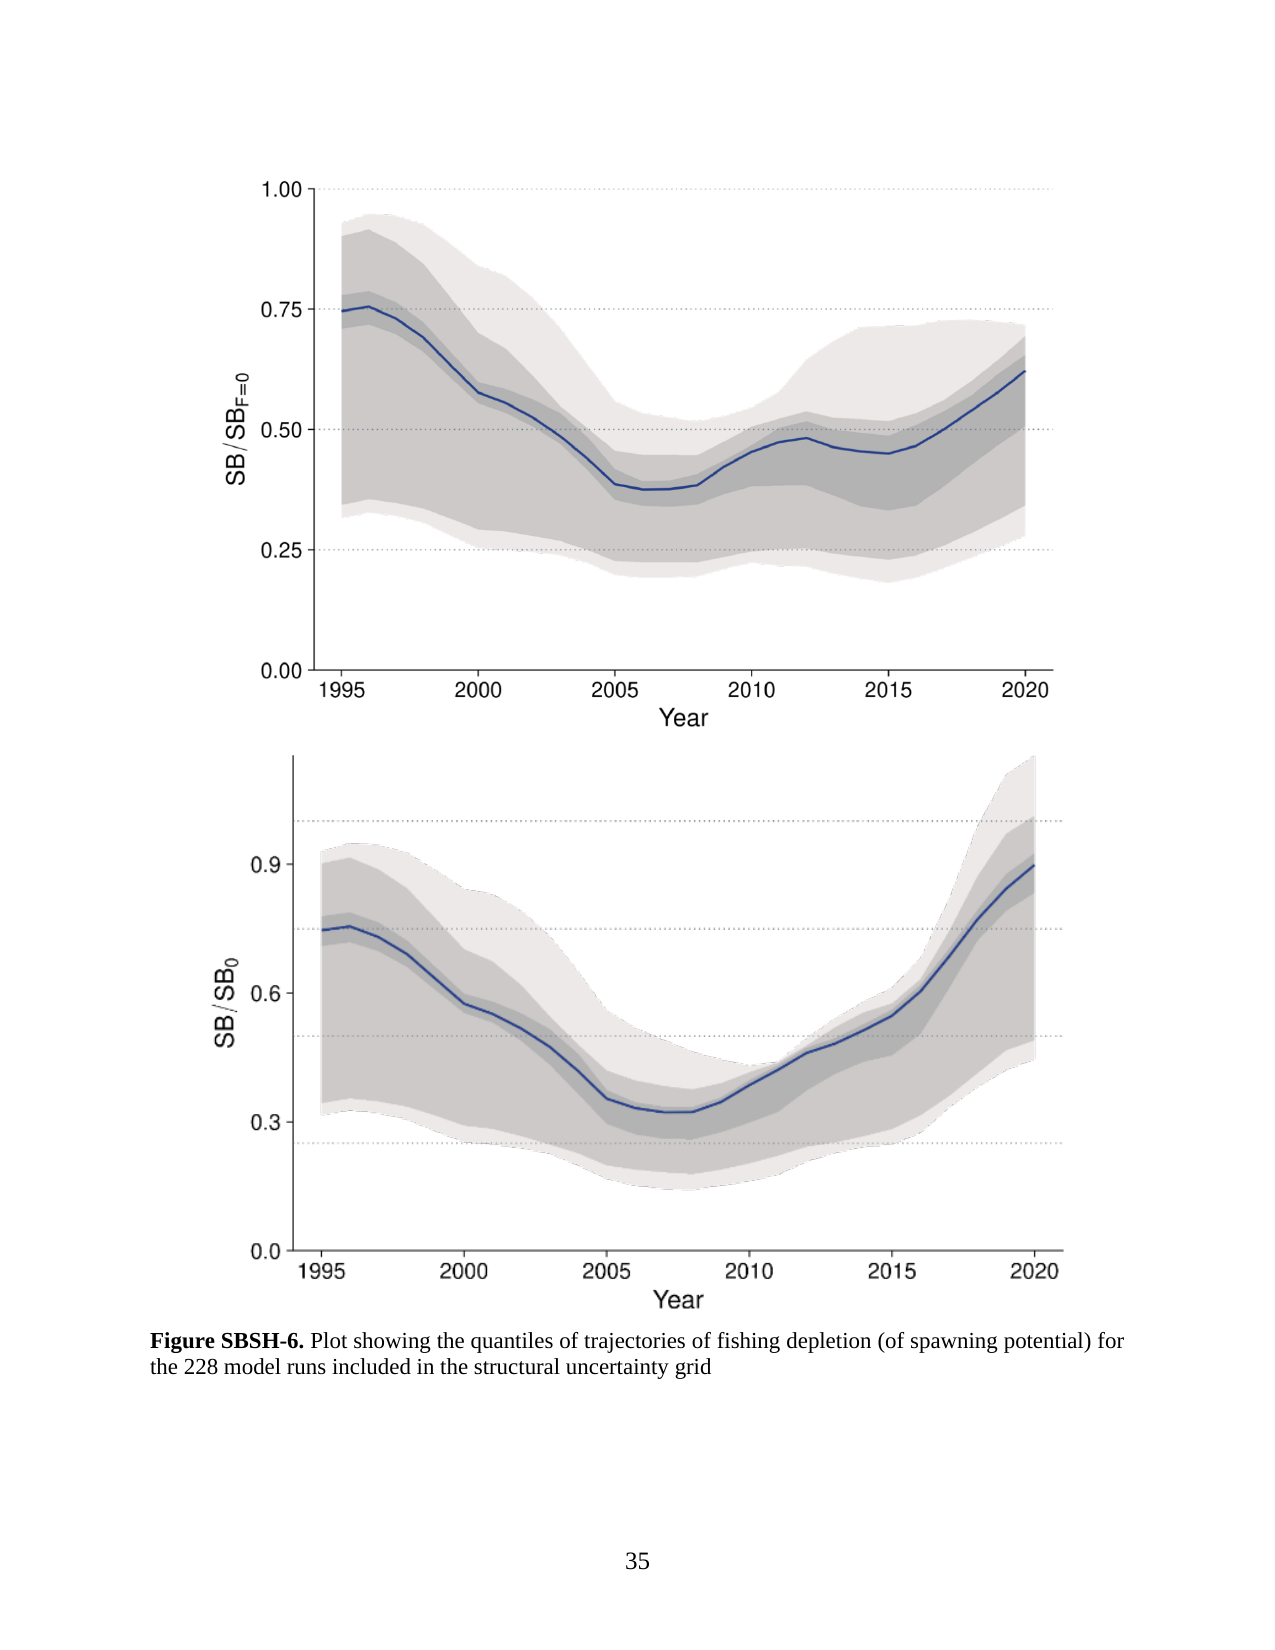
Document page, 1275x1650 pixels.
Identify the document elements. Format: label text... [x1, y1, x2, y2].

text Figure SBSH-6. Plot showing the quantiles of trajectories of fishing depletion (of spawning potential) for the 228 model runs included in the structural uncertainty grid [150, 1327, 1125, 1379]
picture [199, 176, 1076, 1327]
